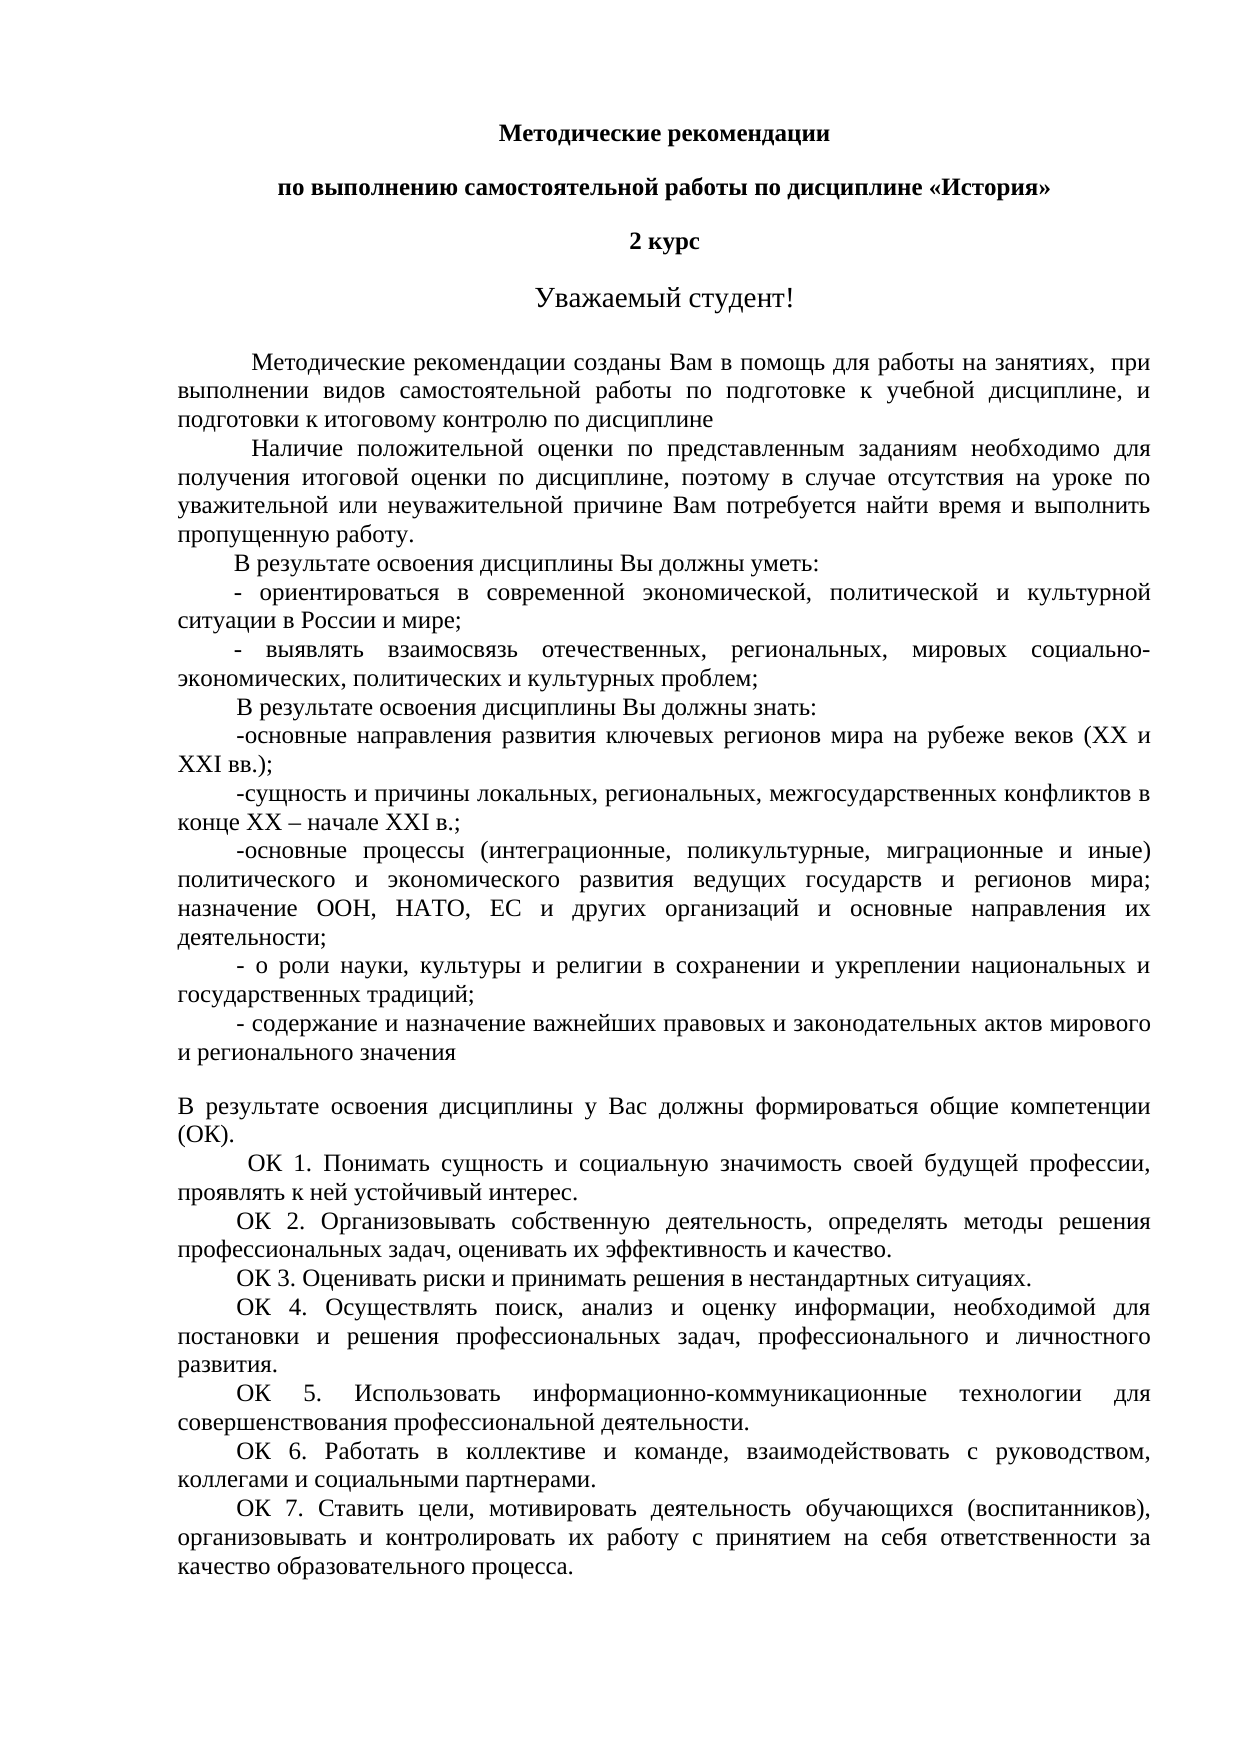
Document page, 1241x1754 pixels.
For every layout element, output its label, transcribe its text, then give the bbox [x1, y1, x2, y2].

text ОК 7. Ставить цели, мотивировать деятельность обучающихся (воспитанников), организовывать и контролировать их работу с принятием на себя ответственности за качество образовательного процесса. [177, 1493, 1152, 1579]
text - ориентироваться в современной экономической, политической и культурной ситуации в России и мире; [177, 577, 1152, 634]
text - о роли науки, культуры и религии в сохранении и укреплении национальных и государственных традиций; [177, 951, 1152, 1008]
text В результате освоения дисциплины у Вас должны формироваться общие компетенции (ОК). [177, 1091, 1152, 1148]
text по выполнению самостоятельной работы по дисциплине «История» [177, 172, 1152, 201]
text ОК 5. Использовать информационно-коммуникационные технологии для совершенствования профессиональной деятельности. [177, 1378, 1152, 1436]
text -сущность и причины локальных, региональных, межгосударственных конфликтов в конце XX – начале XXI в.; [177, 778, 1152, 836]
text Методические рекомендации [177, 118, 1152, 147]
text - содержание и назначение важнейших правовых и законодательных актов мирового и регионального значения [177, 1008, 1152, 1066]
text -основные процессы (интеграционные, поликультурные, миграционные и иные) политического и экономического развития ведущих государств и регионов мира; назначение ООН, НАТО, ЕС и других организаций и основные направления их деятельности; [177, 836, 1152, 951]
text 2 курс [177, 226, 1152, 254]
text -основные направления развития ключевых регионов мира на рубеже веков (XX и XXI вв.); [177, 721, 1152, 778]
text В результате освоения дисциплины Вы должны знать: [177, 692, 1152, 721]
text ОК 1. Понимать сущность и социальную значимость своей будущей профессии, проявлять к ней устойчивый интерес. [177, 1148, 1152, 1206]
text ОК 6. Работать в коллективе и команде, взаимодействовать с руководством, коллегами и социальными партнерами. [177, 1436, 1152, 1493]
text ОК 2. Организовывать собственную деятельность, определять методы решения профессиональных задач, оценивать их эффективность и качество. [177, 1206, 1152, 1263]
text Наличие положительной оценки по представленным заданиям необходимо для получения итоговой оценки по дисциплине, поэтому в случае отсутствия на уроке по уважительной или неуважительной причине Вам потребуется найти время и выполнить пропущенную работу. [177, 433, 1152, 548]
text ОК 4. Осуществлять поиск, анализ и оценку информации, необходимой для постановки и решения профессиональных задач, профессионального и личностного развития. [177, 1292, 1152, 1378]
text Уважаемый студент! [177, 280, 1152, 313]
text - выявлять взаимосвязь отечественных, региональных, мировых социально- экономических, политических и культурных проблем; [177, 634, 1152, 692]
text В результате освоения дисциплины Вы должны уметь: [177, 548, 1152, 577]
text ОК 3. Оценивать риски и принимать решения в нестандартных ситуациях. [177, 1263, 1152, 1292]
text Методические рекомендации созданы Вам в помощь для работы на занятиях, при выполнении видов самостоятельной работы по подготовке к учебной дисциплине, и подготовки к итоговому контролю по дисциплине [177, 347, 1152, 433]
